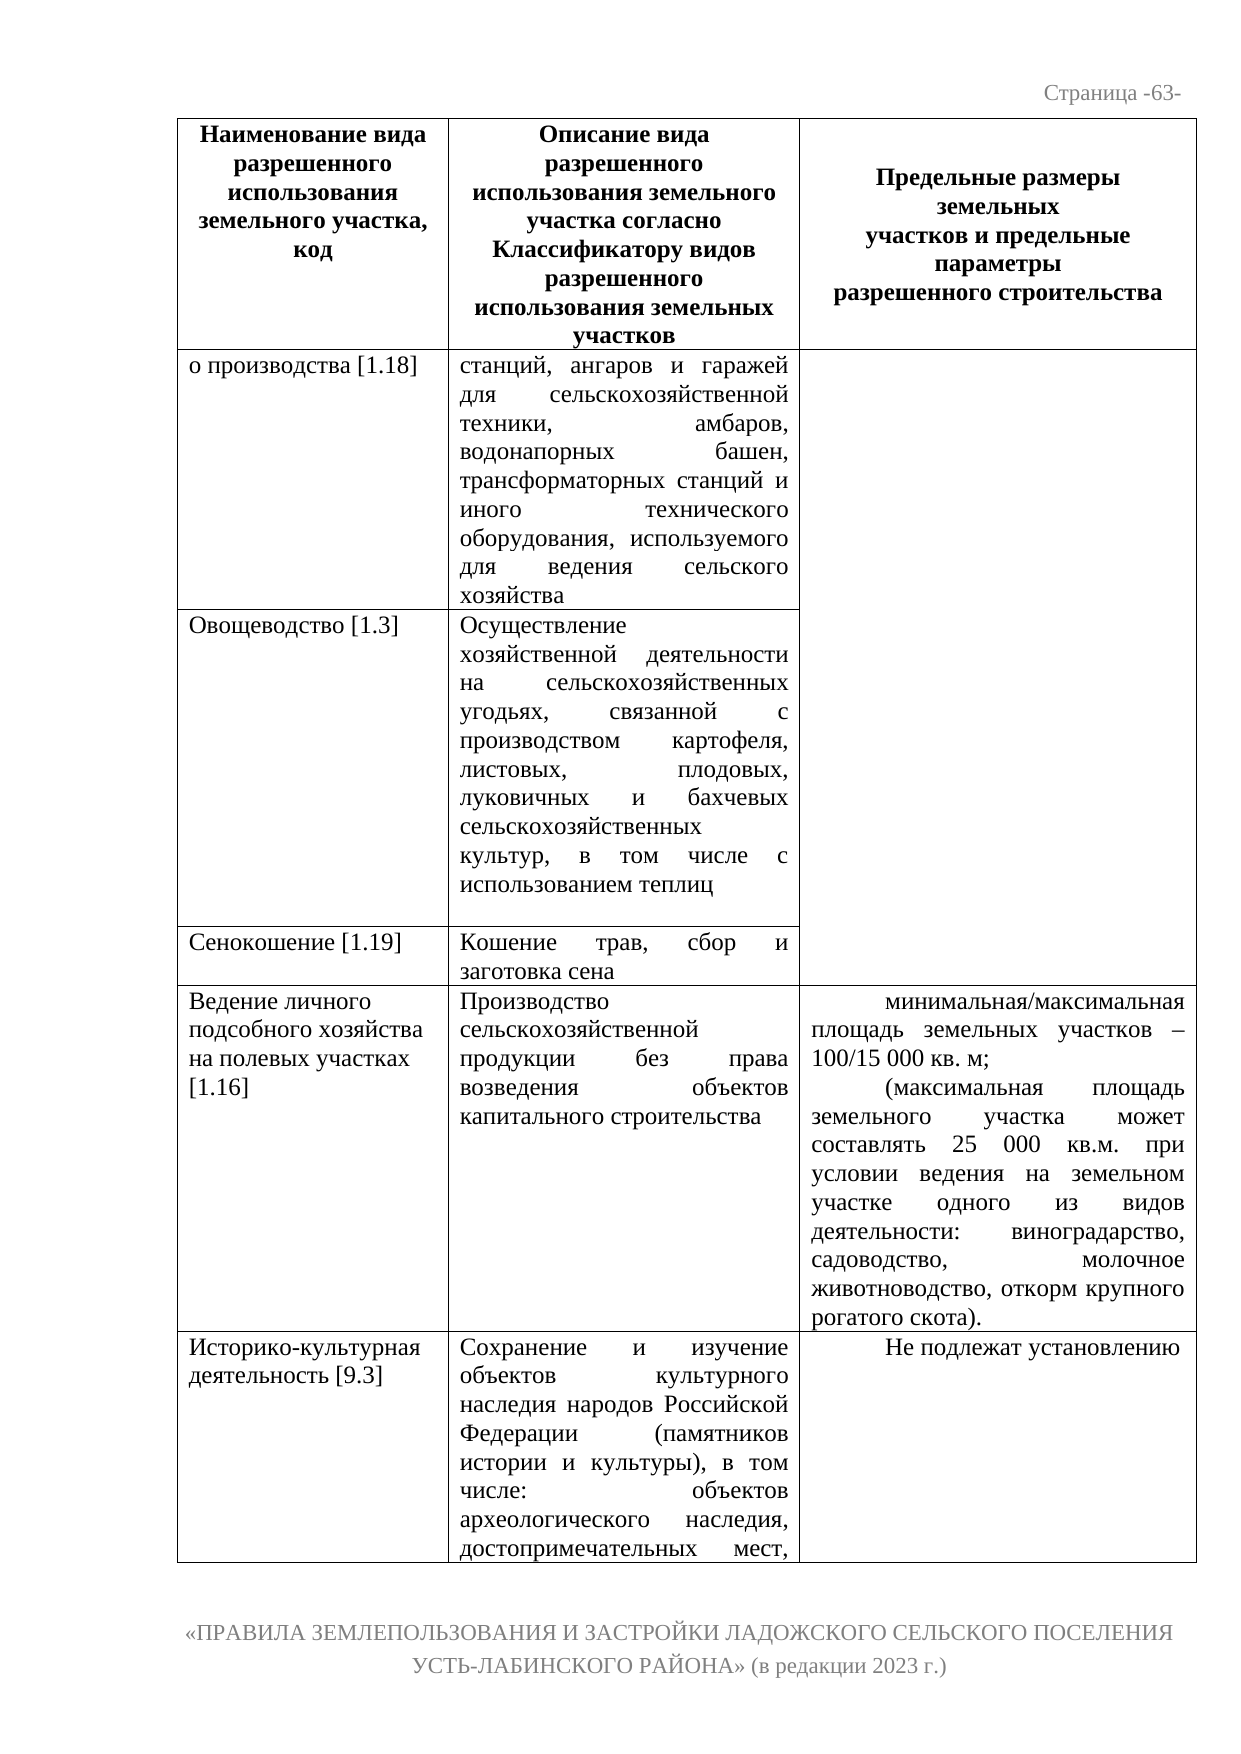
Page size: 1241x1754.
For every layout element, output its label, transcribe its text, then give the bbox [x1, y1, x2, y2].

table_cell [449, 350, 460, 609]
table_cell Обеспечение сельскохозяйственного производства [1.18] [178, 350, 448, 609]
table_cell Ведение личного подсобного хозяйства на полевых участках [1.16] [178, 986, 448, 1331]
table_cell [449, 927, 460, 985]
table_cell Не подлежат установлению [800, 1332, 1196, 1562]
table_cell Овощеводство [1.3] [178, 610, 448, 926]
table_cell минимальная/максимальная площадь земельных участков – 100/15 000 кв. м; (максимальная площадь земельного участка может составлять 25 000 кв.м. при условии ведения на земельном участке одного из видов деятельности: виноградарство, садоводство, молочное животноводство, откорм крупного рогатого скота). [800, 986, 1196, 1331]
table_header Предельные размеры земельных участков и предельные параметры разрешенного строительства [800, 119, 1196, 349]
table_cell Кошение трав, сбор и заготовка сена [614, 927, 799, 985]
table_cell Сенокошение [1.19] [178, 927, 448, 985]
table_cell Осуществление хозяйственной деятельности на сельскохозяйственных угодьях, связанной с производством картофеля, листовых, плодовых, луковичных и бахчевых сельскохозяйственных культур, в том числе с использованием теплиц [449, 610, 799, 926]
table_header Наименование вида разрешенного использования земельного участка, код [178, 119, 448, 349]
table_cell Производство сельскохозяйственной продукции без права возведения объектов капитального строительства [449, 986, 799, 1331]
table_header Описание вида разрешенного использования земельного участка согласно Классификатору видов разрешенного использования земельных участков [449, 119, 799, 349]
table_cell Историко-культурная деятельность [9.3] [178, 1332, 448, 1562]
